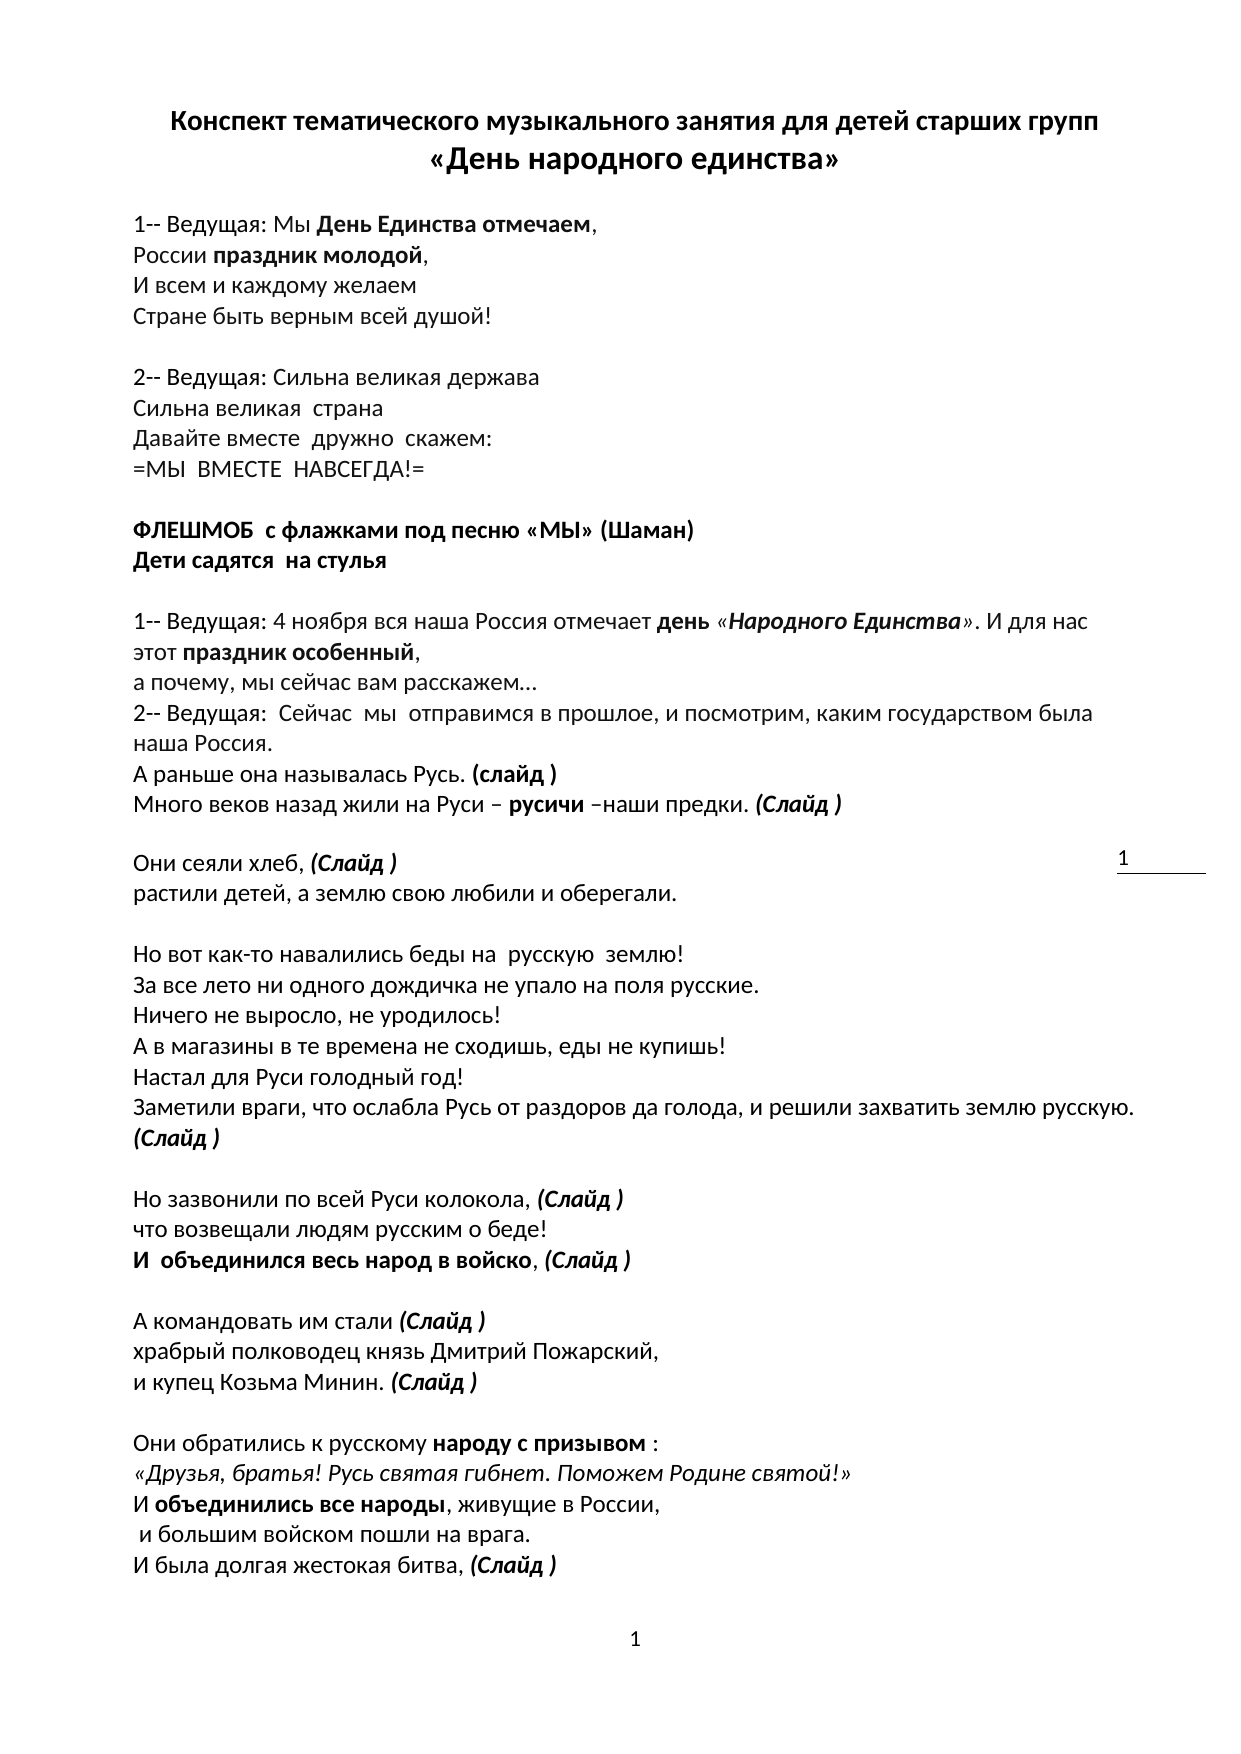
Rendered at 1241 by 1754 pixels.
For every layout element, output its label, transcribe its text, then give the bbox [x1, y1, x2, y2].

text Они сеяли хлеб, (Слайд ) [133, 847, 1137, 878]
text растили детей, а землю свою любили и оберегали. [133, 878, 1137, 908]
text Давайте вместе дружно скажем: [133, 422, 1137, 453]
text 1-- Ведущая: 4 ноября вся наша Россия отмечает день «Народного Единства». И для нас этот праздник особенный, [133, 605, 1137, 666]
text Ничего не выросло, не уродилось! [133, 1000, 1137, 1030]
text Настал для Руси голодный год! [133, 1061, 1137, 1091]
text А командовать им стали (Слайд ) [133, 1305, 1137, 1335]
text и купец Козьма Минин. (Слайд ) [133, 1366, 1137, 1396]
text Но зазвонили по всей Руси колокола, (Слайд ) [133, 1183, 1137, 1213]
text И была долгая жестокая битва, (Слайд ) [133, 1549, 1137, 1579]
text 2-- Ведущая: Сильна великая держава [133, 361, 1137, 392]
text и большим войском пошли на врага. [133, 1518, 1137, 1549]
text 2-- Ведущая: Сейчас мы отправимся в прошлое, и посмотрим, каким государством была наша Россия. [133, 697, 1137, 758]
text А в магазины в те времена не сходишь, еды не купишь! [133, 1030, 1137, 1061]
text России праздник молодой, [133, 239, 1137, 270]
text Заметили враги, что ослабла Русь от раздоров да голода, и решили захватить землю русскую. (Слайд ) [133, 1091, 1137, 1152]
text Они обратились к русскому народу с призывом : [133, 1427, 1137, 1457]
text а почему, мы сейчас вам расскажем… [133, 666, 1137, 697]
text И объединились все народы, живущие в России, [133, 1488, 1137, 1518]
text За все лето ни одного дождичка не упало на поля русские. [133, 969, 1137, 1000]
text что возвещали людям русским о беде! [133, 1213, 1137, 1244]
text Конспект тематического музыкального занятия для детей старших групп [133, 102, 1137, 137]
text И всем и каждому желаем [133, 270, 1137, 300]
text Много веков назад жили на Руси – русичи –наши предки. (Слайд ) [133, 788, 1137, 819]
text =МЫ ВМЕСТЕ НАВСЕГДА!= [133, 453, 1137, 483]
text Но вот как-то навалились беды на русскую землю! [133, 939, 1137, 969]
text Сильна великая страна [133, 392, 1137, 422]
text «Друзья, братья! Русь святая гибнет. Поможем Родине святой!» [133, 1457, 1137, 1488]
text храбрый полководец князь Дмитрий Пожарский, [133, 1335, 1137, 1366]
text ФЛЕШМОБ с флажками под песню «МЫ» (Шаман) [133, 514, 1137, 544]
text А раньше она называлась Русь. (слайд ) [133, 758, 1137, 788]
text 1-- Ведущая: Мы День Единства отмечаем, [133, 209, 1137, 239]
text И объединился весь народ в войско, (Слайд ) [133, 1244, 1137, 1274]
text «День народного единства» [133, 137, 1137, 178]
text Стране быть верным всей душой! [133, 300, 1137, 331]
text Дети садятся на стулья [133, 544, 1137, 575]
